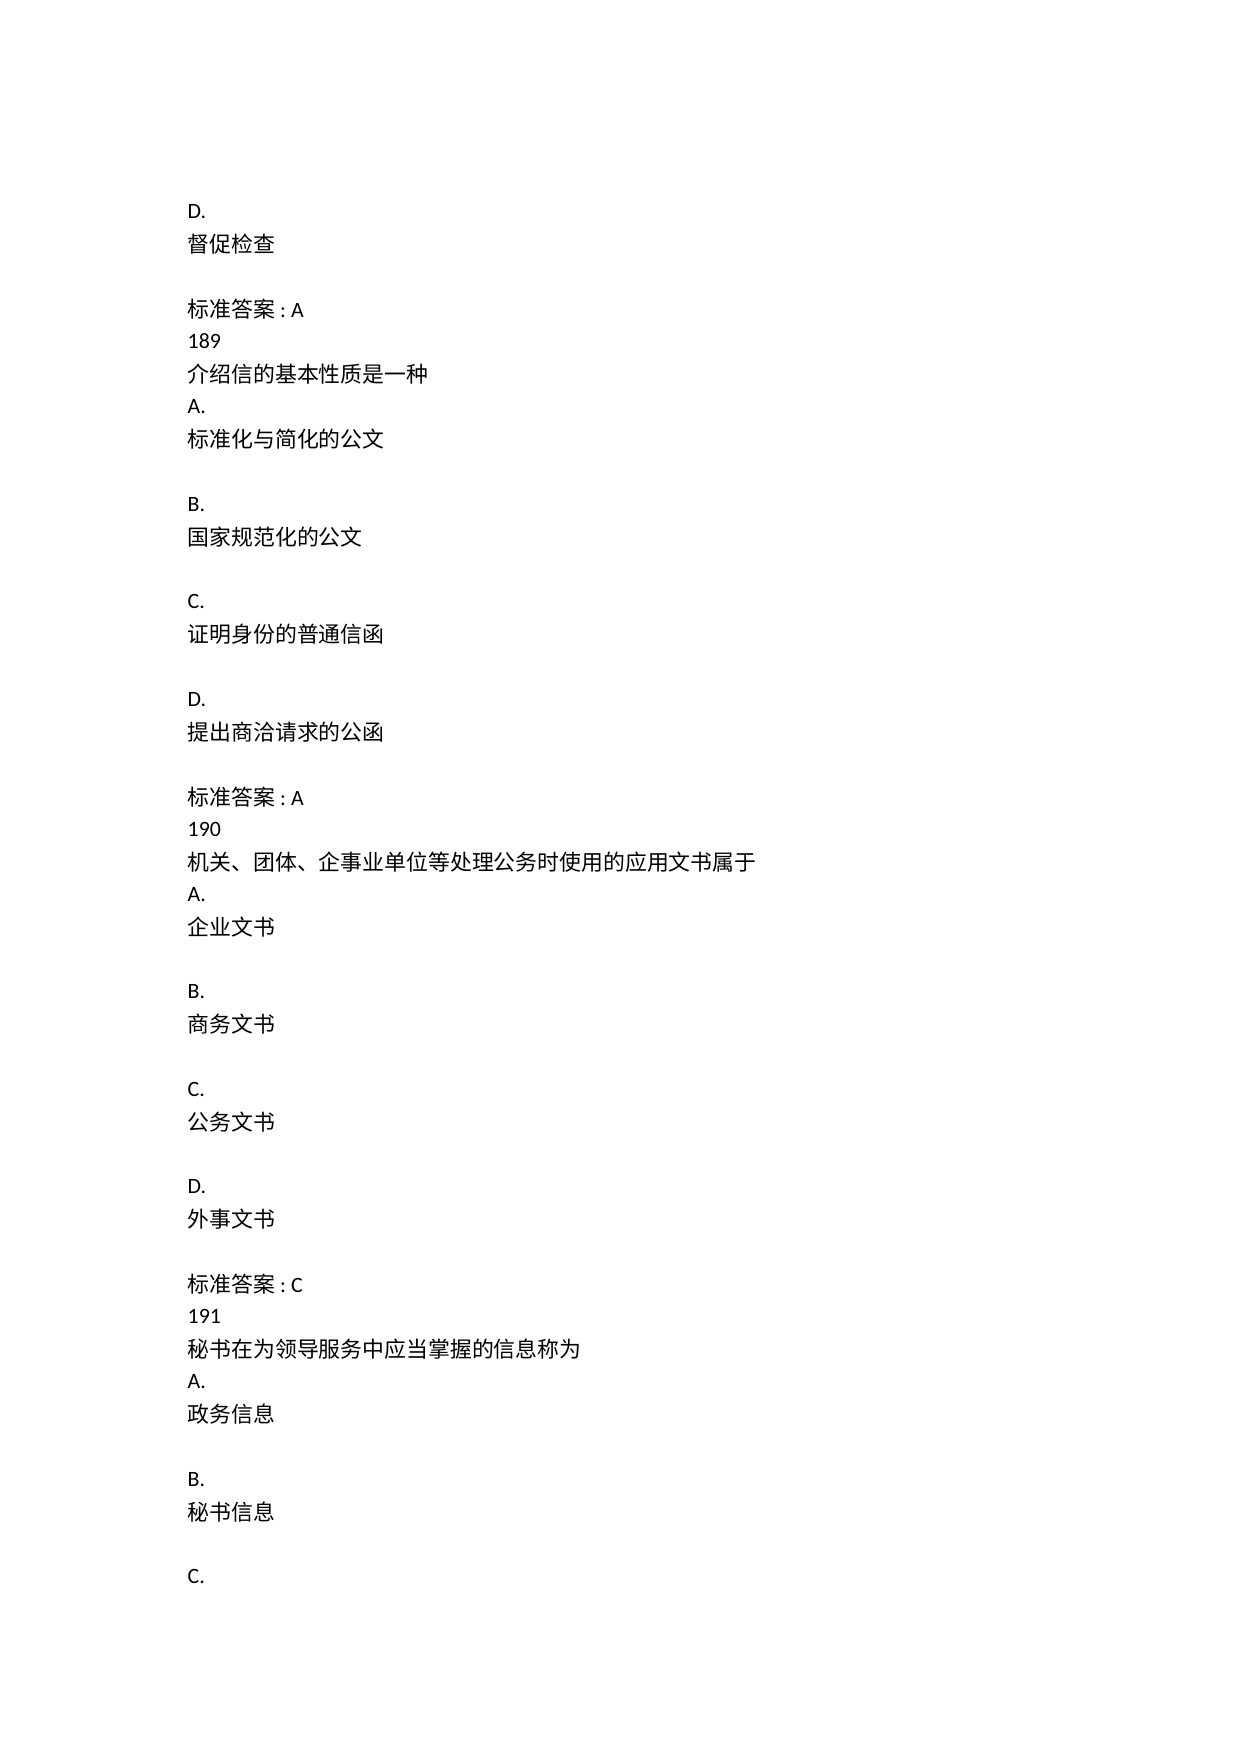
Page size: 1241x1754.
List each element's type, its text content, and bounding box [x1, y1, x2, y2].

text A. [187, 1364, 1053, 1397]
text 标准答案 : A [187, 292, 1053, 324]
text 提出商洽请求的公函 [187, 714, 1053, 747]
text 证明身份的普通信函 [187, 617, 1053, 649]
text 190 [187, 812, 1053, 844]
text D. [187, 682, 1053, 714]
text 秘书在为领导服务中应当掌握的信息称为 [187, 1332, 1053, 1364]
text 介绍信的基本性质是一种 [187, 357, 1053, 389]
text 商务文书 [187, 1007, 1053, 1039]
text B. [187, 1462, 1053, 1494]
text 公务文书 [187, 1104, 1053, 1137]
text A. [187, 877, 1053, 909]
text 标准答案 : C [187, 1267, 1053, 1299]
text 企业文书 [187, 909, 1053, 942]
text D. [187, 194, 1053, 227]
text 国家规范化的公文 [187, 519, 1053, 552]
text 外事文书 [187, 1202, 1053, 1234]
text A. [187, 389, 1053, 422]
text D. [187, 1169, 1053, 1202]
text 机关、团体、企事业单位等处理公务时使用的应用文书属于 [187, 844, 1053, 877]
text 政务信息 [187, 1397, 1053, 1429]
text C. [187, 1072, 1053, 1104]
text 督促检查 [187, 227, 1053, 259]
text B. [187, 487, 1053, 519]
text 标准答案 : A [187, 779, 1053, 812]
text 191 [187, 1299, 1053, 1332]
text C. [187, 584, 1053, 617]
text 189 [187, 324, 1053, 357]
text 标准化与简化的公文 [187, 422, 1053, 454]
text B. [187, 974, 1053, 1007]
text C. [187, 1559, 1053, 1592]
text 秘书信息 [187, 1494, 1053, 1527]
